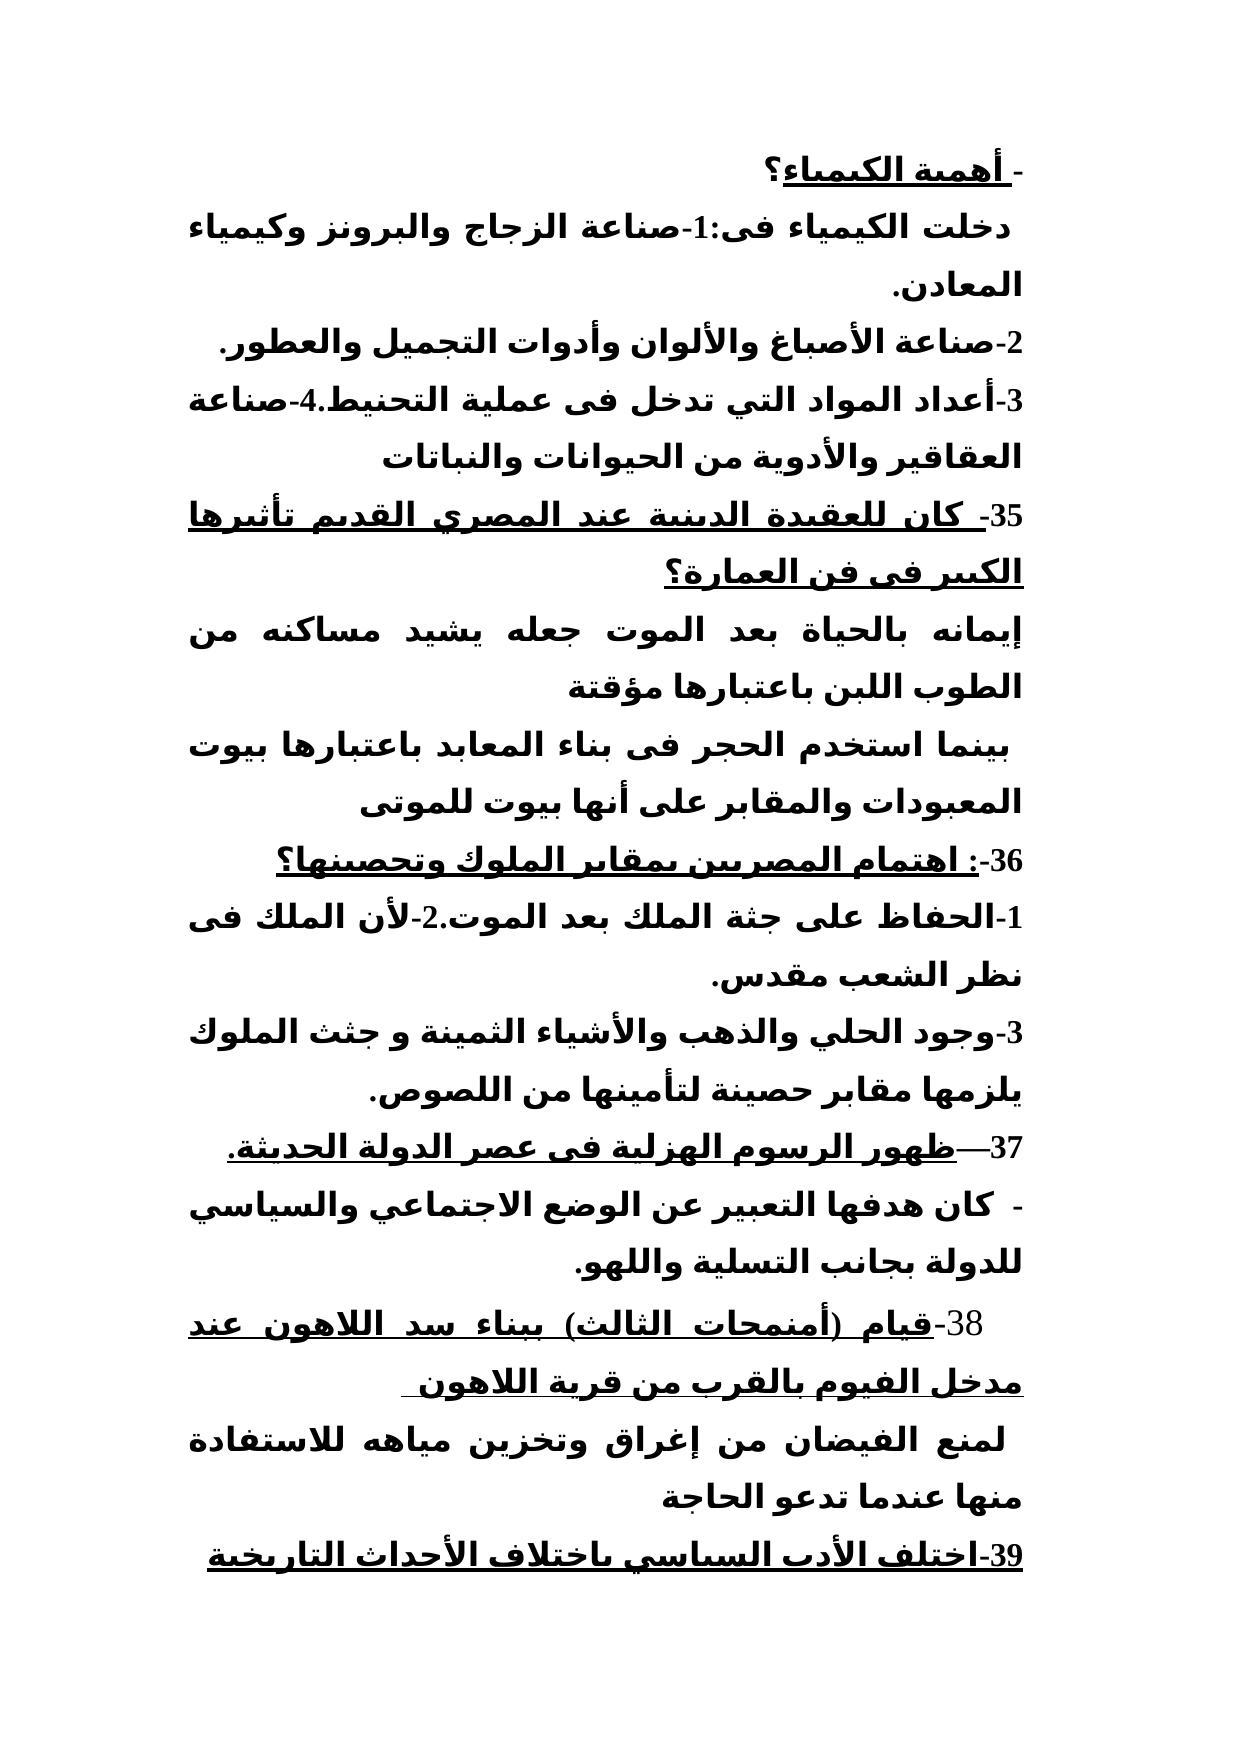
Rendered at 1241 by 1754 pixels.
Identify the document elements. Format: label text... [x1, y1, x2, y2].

text - كان هدفها التعبير عن الوضع الاجتماعي والسياسي للدولة بجانب التسلية واللهو. [187, 1185, 1023, 1281]
text إيمانه بالحياة بعد الموت جعله يشيد مساكنه من الطوب اللبن باعتبارها مؤقتة [187, 610, 1023, 706]
text 37—ظهور الرسوم الهزلية فى عصر الدولة الحديثة. [187, 1127, 1023, 1166]
text دخلت الكيمياء فى:1-صناعة الزجاج والبرونز وكيمياء المعادن. [187, 207, 1023, 303]
text - أهمية الكيمياء؟ [187, 150, 1023, 188]
text 3-أعداد المواد التي تدخل فى عملية التحنيط.4-صناعة العقاقير والأدوية من الحيوانات والنباتات [187, 380, 1023, 476]
text 3-وجود الحلي والذهب والأشياء الثمينة و جثث الملوك يلزمها مقابر حصينة لتأمينها من اللصوص. [187, 1012, 1023, 1108]
text 1-الحفاظ على جثة الملك بعد الموت.2-لأن الملك فى نظر الشعب مقدس. [187, 897, 1023, 993]
text 39-اختلف الأدب السياسي باختلاف الأحداث التاريخية [187, 1535, 1023, 1573]
text 35- كان للعقيدة الدينية عند المصري القديم تأثيرها الكبير فى فن العمارة؟ [187, 495, 1023, 591]
text 38-قيام (أمنمحات الثالث) ببناء سد اللاهون عند مدخل الفيوم بالقرب من قرية اللاهون [187, 1300, 1023, 1401]
text لمنع الفيضان من إغراق وتخزين مياهه للاستفادة منها عندما تدعو الحاجة [187, 1420, 1023, 1516]
text 36-: اهتمام المصريين بمقابر الملوك وتحصينها؟ [187, 840, 1023, 878]
text 2-صناعة الأصباغ والألوان وأدوات التجميل والعطور. [187, 322, 1023, 361]
text بينما استخدم الحجر فى بناء المعابد باعتبارها بيوت المعبودات والمقابر على أنها بيوت للموتى [187, 725, 1023, 821]
